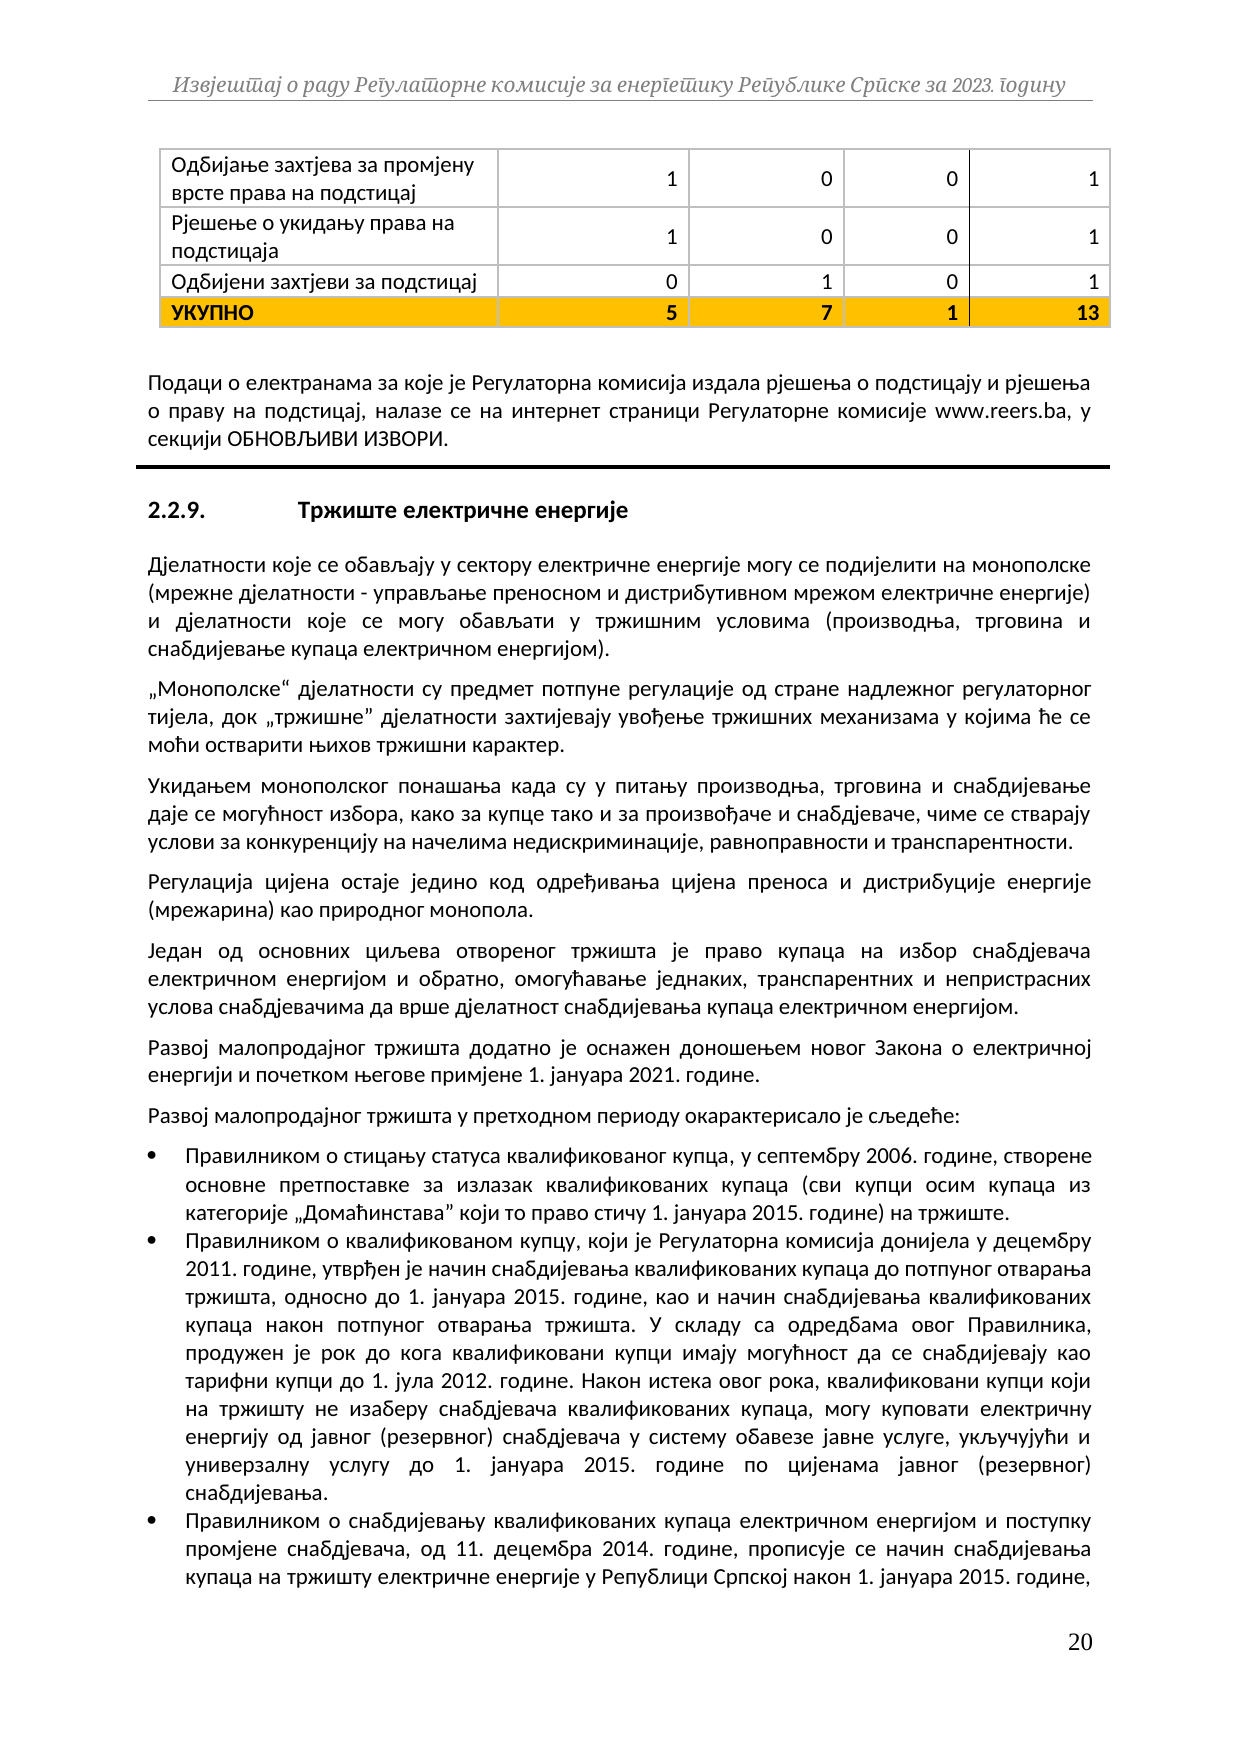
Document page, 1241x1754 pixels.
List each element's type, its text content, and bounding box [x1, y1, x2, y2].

table_cell 7 [690, 298, 843, 326]
table_cell 1 [970, 266, 1109, 296]
text Укидањем монополског понашања када су у питању производња, трговина и снабдијевање даје се могућност избора, како за купце тако и за произвођаче и снабдјеваче, чиме се стварају услови за конкуренцију на начелима недискриминације, равноправности и транспарентности. [148, 771, 1093, 855]
table_cell 1 [499, 208, 688, 264]
text Један од основних циљева отвореног тржишта је право купаца на избор снабдјевача електричном енергијом и обратно, омогућавање једнаких, транспарентних и непристрасних услова снабдјевачима да врше дјелатност снабдијевања купаца електричном енергијом. [148, 936, 1093, 1020]
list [148, 1506, 1093, 1590]
table_cell УКУПНО [161, 298, 497, 326]
list Правилником о квалификованом купцу, који је Регулаторна комисија донијела у децембру 2011. године, утврђен је начин снабдијевања квалификованих купаца до потпуног отварања тржишта, односно до 1. јануара 2015. године, као и начин снабдијевања квалификованих купаца након потпуног отварања тржишта. У складу са одредбама овог Правилника, продужен је рок до кога квалификовани купци имају могућност да се снабдијевају као тарифни купци до 1. јула 2012. године. Након истека овог рока, квалификовани купци који на тржишту не изаберу снабдјевача квалификованих купаца, могу куповати електричну енергију од јавног (резервног) снабдјевача у систему обавезе јавне услуге, укључујући и универзалну услугу до 1. јануара 2015. године по цијенама јавног (резервног) снабдијевања. [148, 1226, 1093, 1506]
table_cell 1 [845, 298, 969, 326]
table_cell Одбијени захтјеви за подстицај [161, 266, 497, 296]
table_cell 0 [845, 266, 969, 296]
text Подаци о електранама за које је Регулаторна комисија издала рјешења о подстицају и рјешења о праву на подстицај, налазе се на интернет страници Регулаторне комисије www.reers.ba, у секцији ОБНОВЉИВИ ИЗВОРИ. [148, 368, 1093, 453]
text Развој малопродајног тржишта у претходном периоду окарактерисало је сљедеће: [148, 1101, 1093, 1129]
table_cell 1 [499, 150, 688, 206]
text „Монополске“ дјелатности су предмет потпуне регулације од стране надлежног регулаторног тијела, док „тржишне” дјелатности захтијевају увођење тржишних механизама у којима ће се моћи остварити њихов тржишни карактер. [148, 674, 1093, 758]
table_cell 1 [690, 266, 843, 296]
subtitle Тржиште електричне енергије [148, 494, 1093, 525]
list Правилником о стицању статуса квалификованог купца, у септембру 2006. године, створене основне претпоставке за излазак квалификованих купаца (сви купци осим купаца из категорије „Домаћинстава” који то право стичу 1. јануара 2015. године) на тржиште. [148, 1142, 1093, 1226]
table_cell 1 [970, 208, 1109, 264]
table_cell 0 [499, 266, 688, 296]
table_cell 1 [970, 150, 1109, 206]
table_cell 0 [845, 150, 969, 206]
table_cell Рјешење о укидању права на подстицаја [161, 208, 497, 264]
table_cell 0 [690, 150, 843, 206]
table_cell 13 [970, 298, 1109, 326]
table_cell Одбијање захтјева за промјену врсте права на подстицај [161, 150, 497, 206]
text Дјелатности које се обављају у сектору електричне енeргије могу се подијелити на монополске (мрежне дјелатности - управљање преносном и дистрибутивном мрежом електричне енергије) и дјелатности које се могу обављати у тржишним условима (производња, трговина и снабдијевање купаца електричном енергијом). [148, 550, 1093, 662]
table_cell 0 [845, 208, 969, 264]
text Регулација цијена остаје једино код одређивања цијена преноса и дистрибуције енергије (мрежарина) као природног монопола. [148, 867, 1093, 923]
table_cell 5 [499, 298, 688, 326]
text Развој малопродајног тржишта додатно је оснажен доношењем новог Закона о електричној енергији и почетком његове примјене 1. јануара 2021. године. [148, 1033, 1093, 1089]
table_cell 0 [690, 208, 843, 264]
